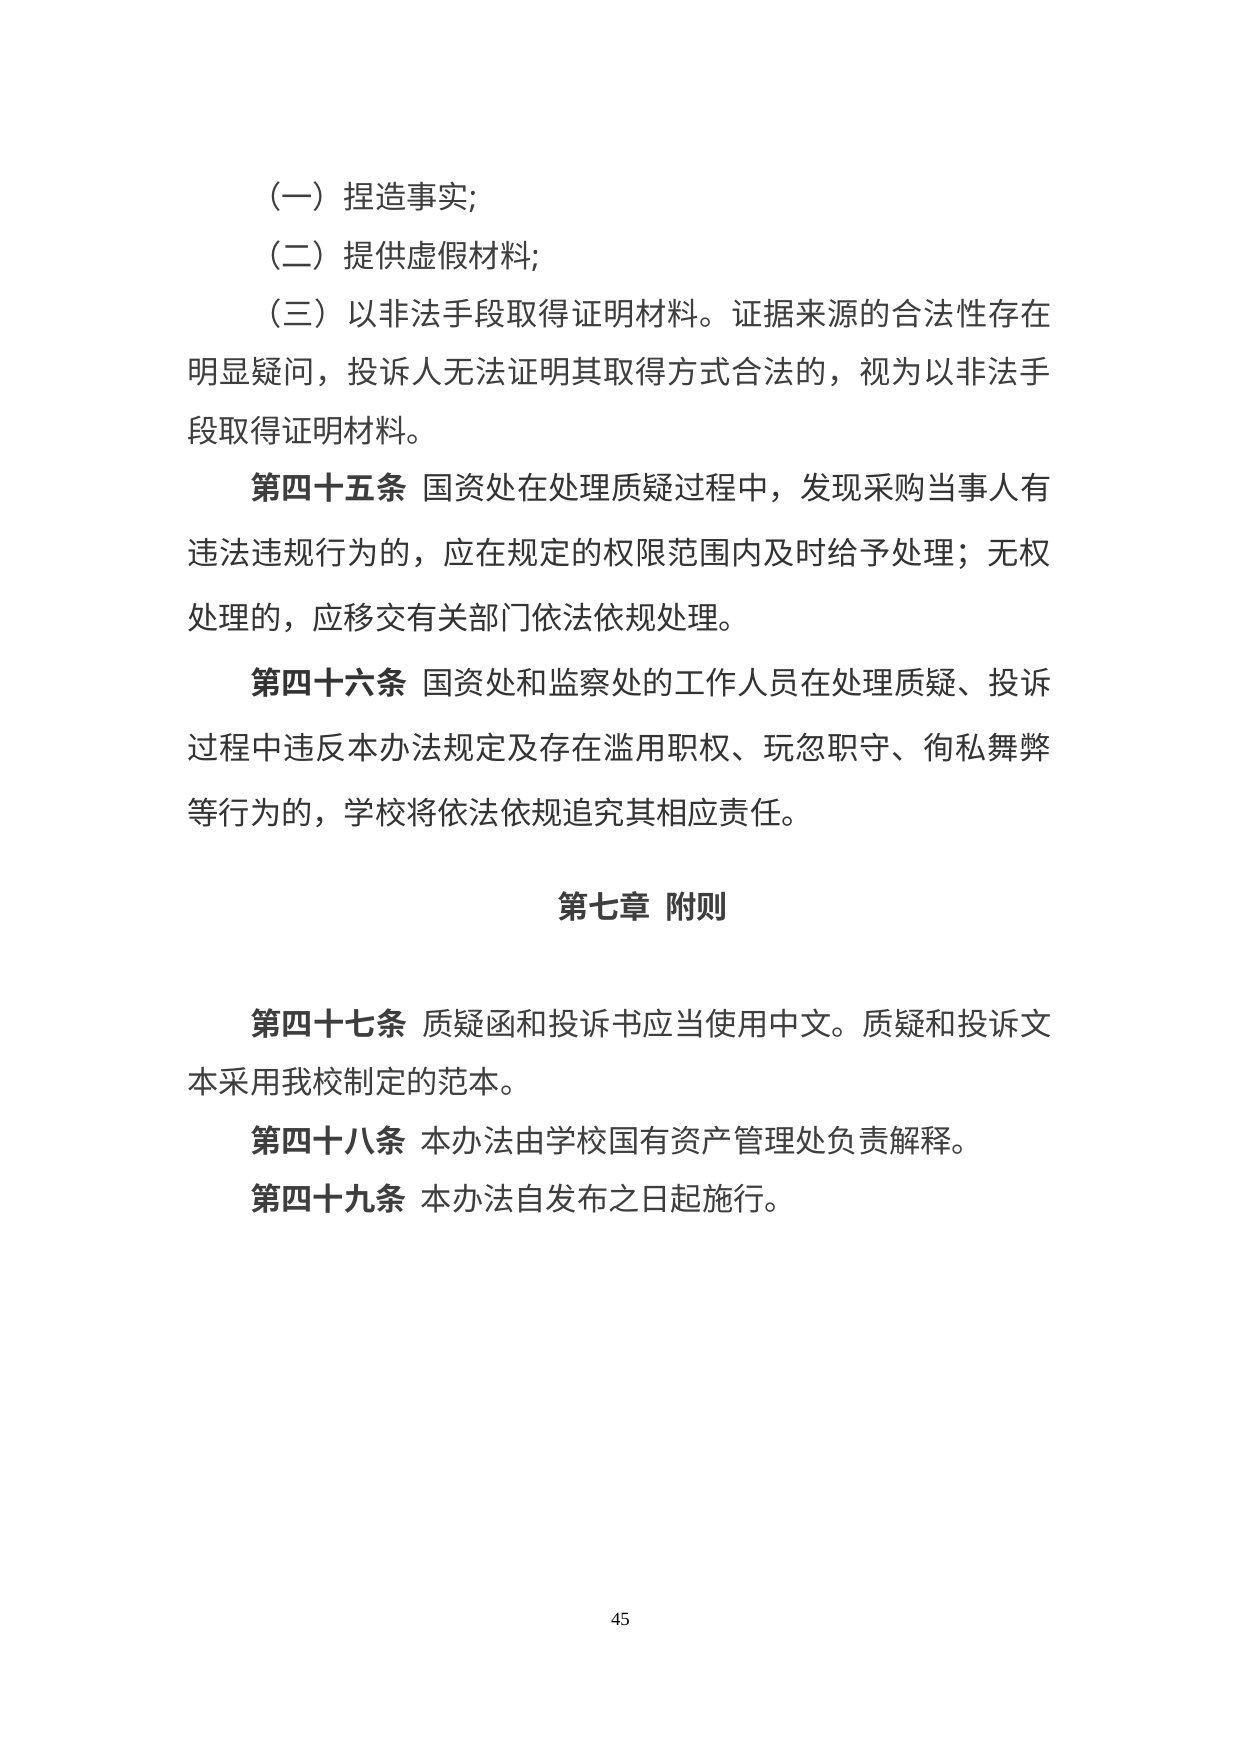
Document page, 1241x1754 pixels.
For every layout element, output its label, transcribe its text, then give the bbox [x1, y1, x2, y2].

text 第四十五条 国资处在处理质疑过程中，发现采购当事人有违法违规行为的，应在规定的权限范围内及时给予处理；无权处理的，应移交有关部门依法依规处理。 [187, 454, 1053, 649]
text （一）捏造事实; [187, 162, 1053, 220]
text （三）以非法手段取得证明材料。证据来源的合法性存在明显疑问，投诉人无法证明其取得方式合法的，视为以非法手段取得证明材料。 [187, 279, 1053, 454]
text 第四十六条 国资处和监察处的工作人员在处理质疑、投诉过程中违反本办法规定及存在滥用职权、玩忽职守、徇私舞弊等行为的，学校将依法依规追究其相应责任。 [187, 649, 1053, 844]
text 第七章 附则 [187, 872, 1053, 930]
text 第四十九条 本办法自发布之日起施行。 [187, 1164, 1053, 1222]
text 第四十七条 质疑函和投诉书应当使用中文。质疑和投诉文本采用我校制定的范本。 [187, 989, 1053, 1105]
text 第四十八条 本办法由学校国有资产管理处负责解释。 [187, 1105, 1053, 1164]
text （二）提供虚假材料; [187, 220, 1053, 279]
